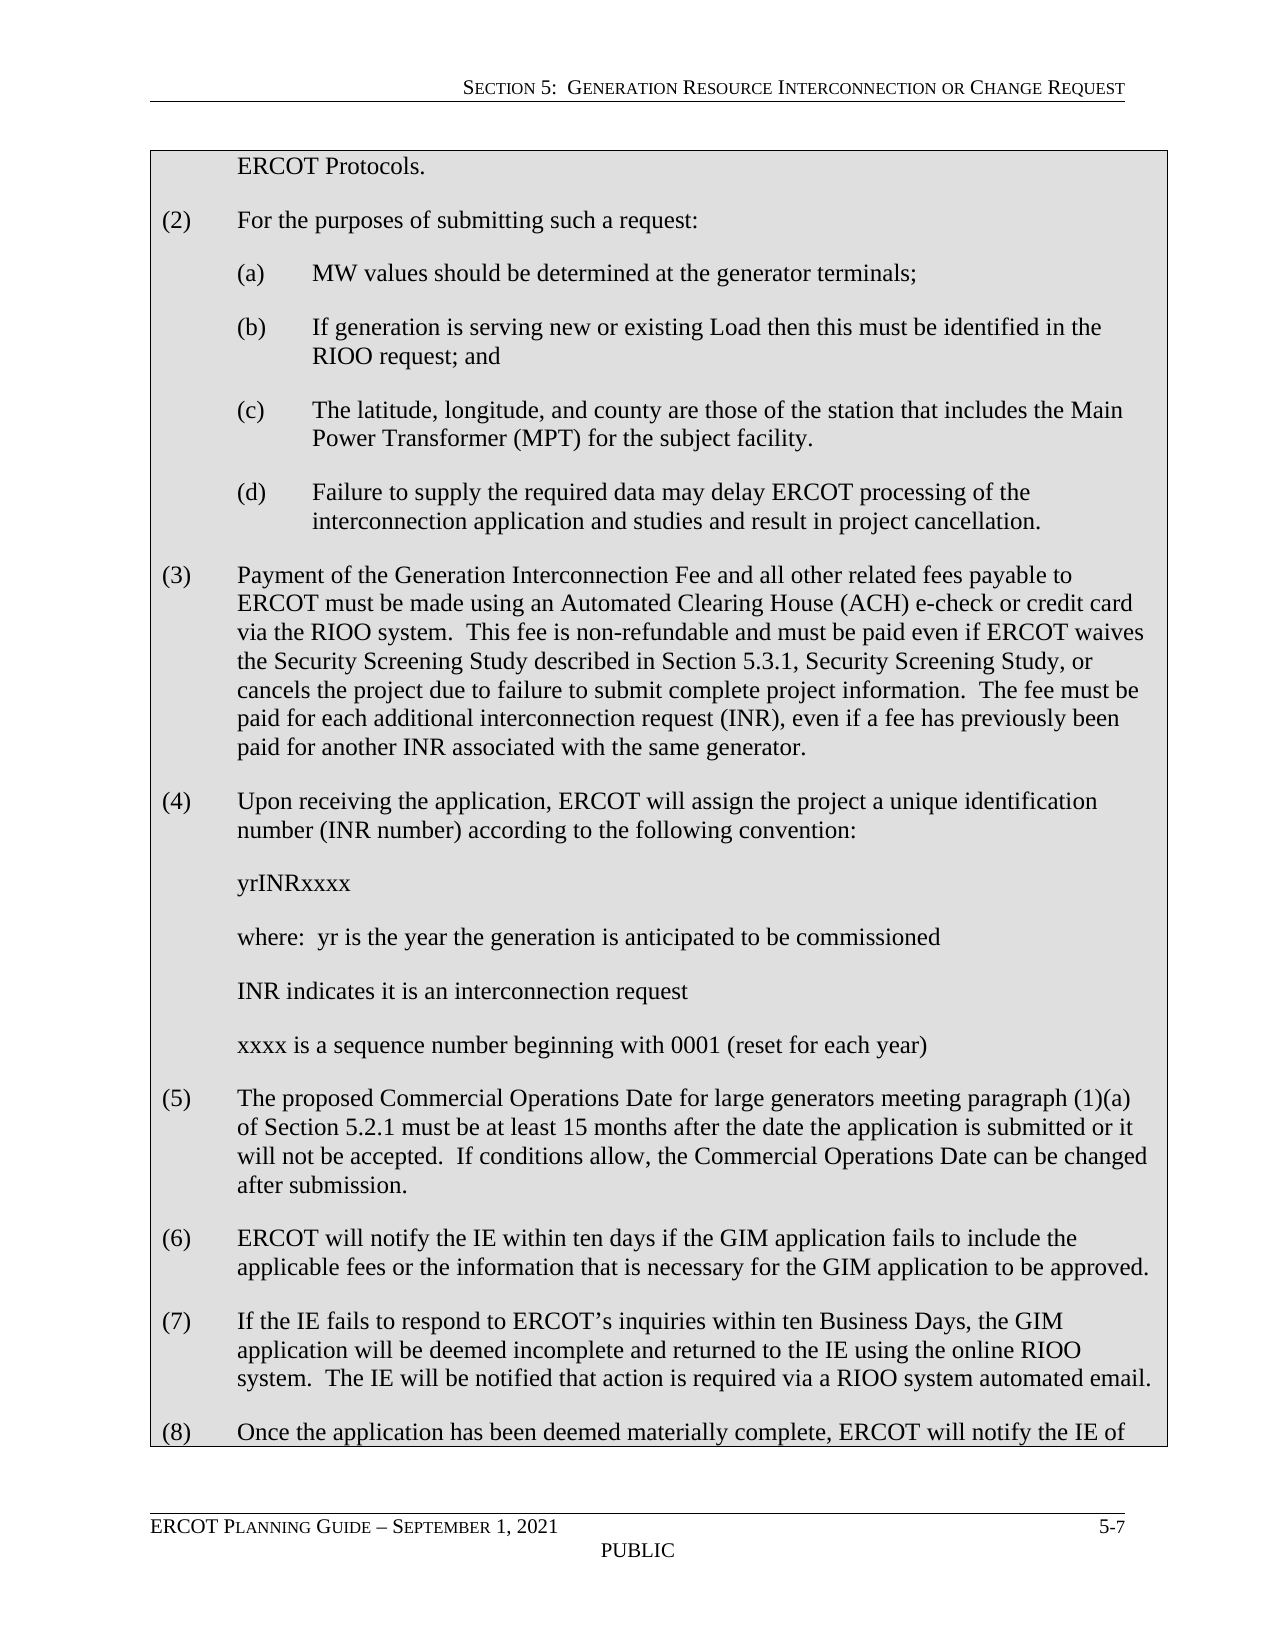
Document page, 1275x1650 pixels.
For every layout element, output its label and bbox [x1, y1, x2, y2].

table_header [151, 151, 1167, 1446]
